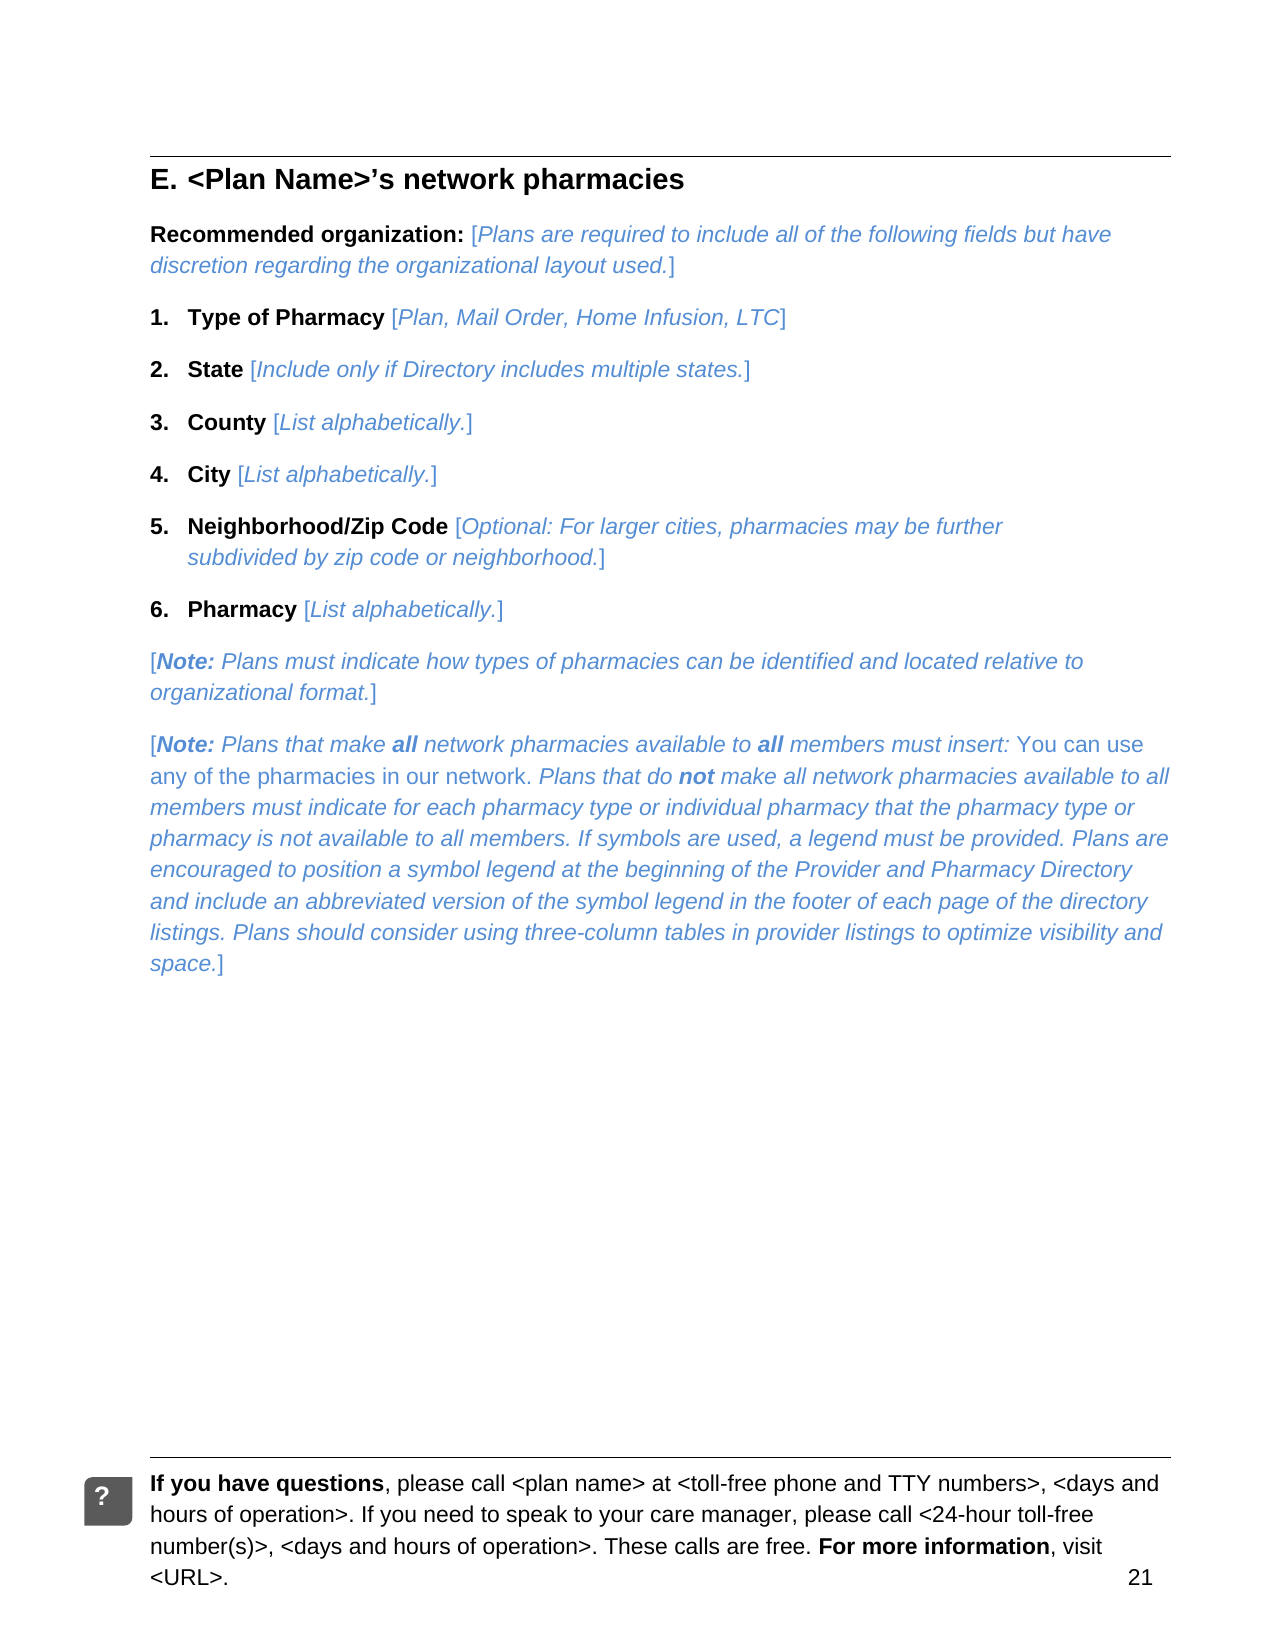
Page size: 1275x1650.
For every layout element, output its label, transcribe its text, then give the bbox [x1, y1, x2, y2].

list Type of Pharmacy [Plan, Mail Order, Home Infusion, LTC] [150, 301, 1096, 332]
text [Note: Plans must indicate how types of pharmacies can be identified and located relative to organizational format.] [150, 644, 1171, 707]
list Neighborhood/Zip Code [Optional: For larger cities, pharmacies may be further subdivided by zip code or neighborhood.] [150, 509, 1096, 572]
list County [List alphabetically.] [150, 405, 1096, 436]
text [Note: Plans that make all network pharmacies available to all members must insert: You can use any of the pharmacies in our network. Plans that do not make all network pharmacies available to all members must indicate for each pharmacy type or individual pharmacy that the pharmacy type or pharmacy is not available to all members. If symbols are used, a legend must be provided. Plans are encouraged to position a symbol legend at the beginning of the Provider and Pharmacy Directory and include an abbreviated version of the symbol legend in the footer of each page of the directory listings. Plans should consider using three-column tables in provider listings to optimize visibility and space.] [150, 728, 1171, 978]
list City [List alphabetically.] [150, 457, 1096, 488]
list State [Include only if Directory includes multiple states.] [150, 353, 1096, 384]
text Recommended organization: [Plans are required to include all of the following fields but have discretion regarding the organizational layout used.] [150, 217, 1171, 280]
list Pharmacy [List alphabetically.] [150, 592, 1096, 624]
subtitle <Plan Name>’s network pharmacies [150, 157, 1171, 197]
